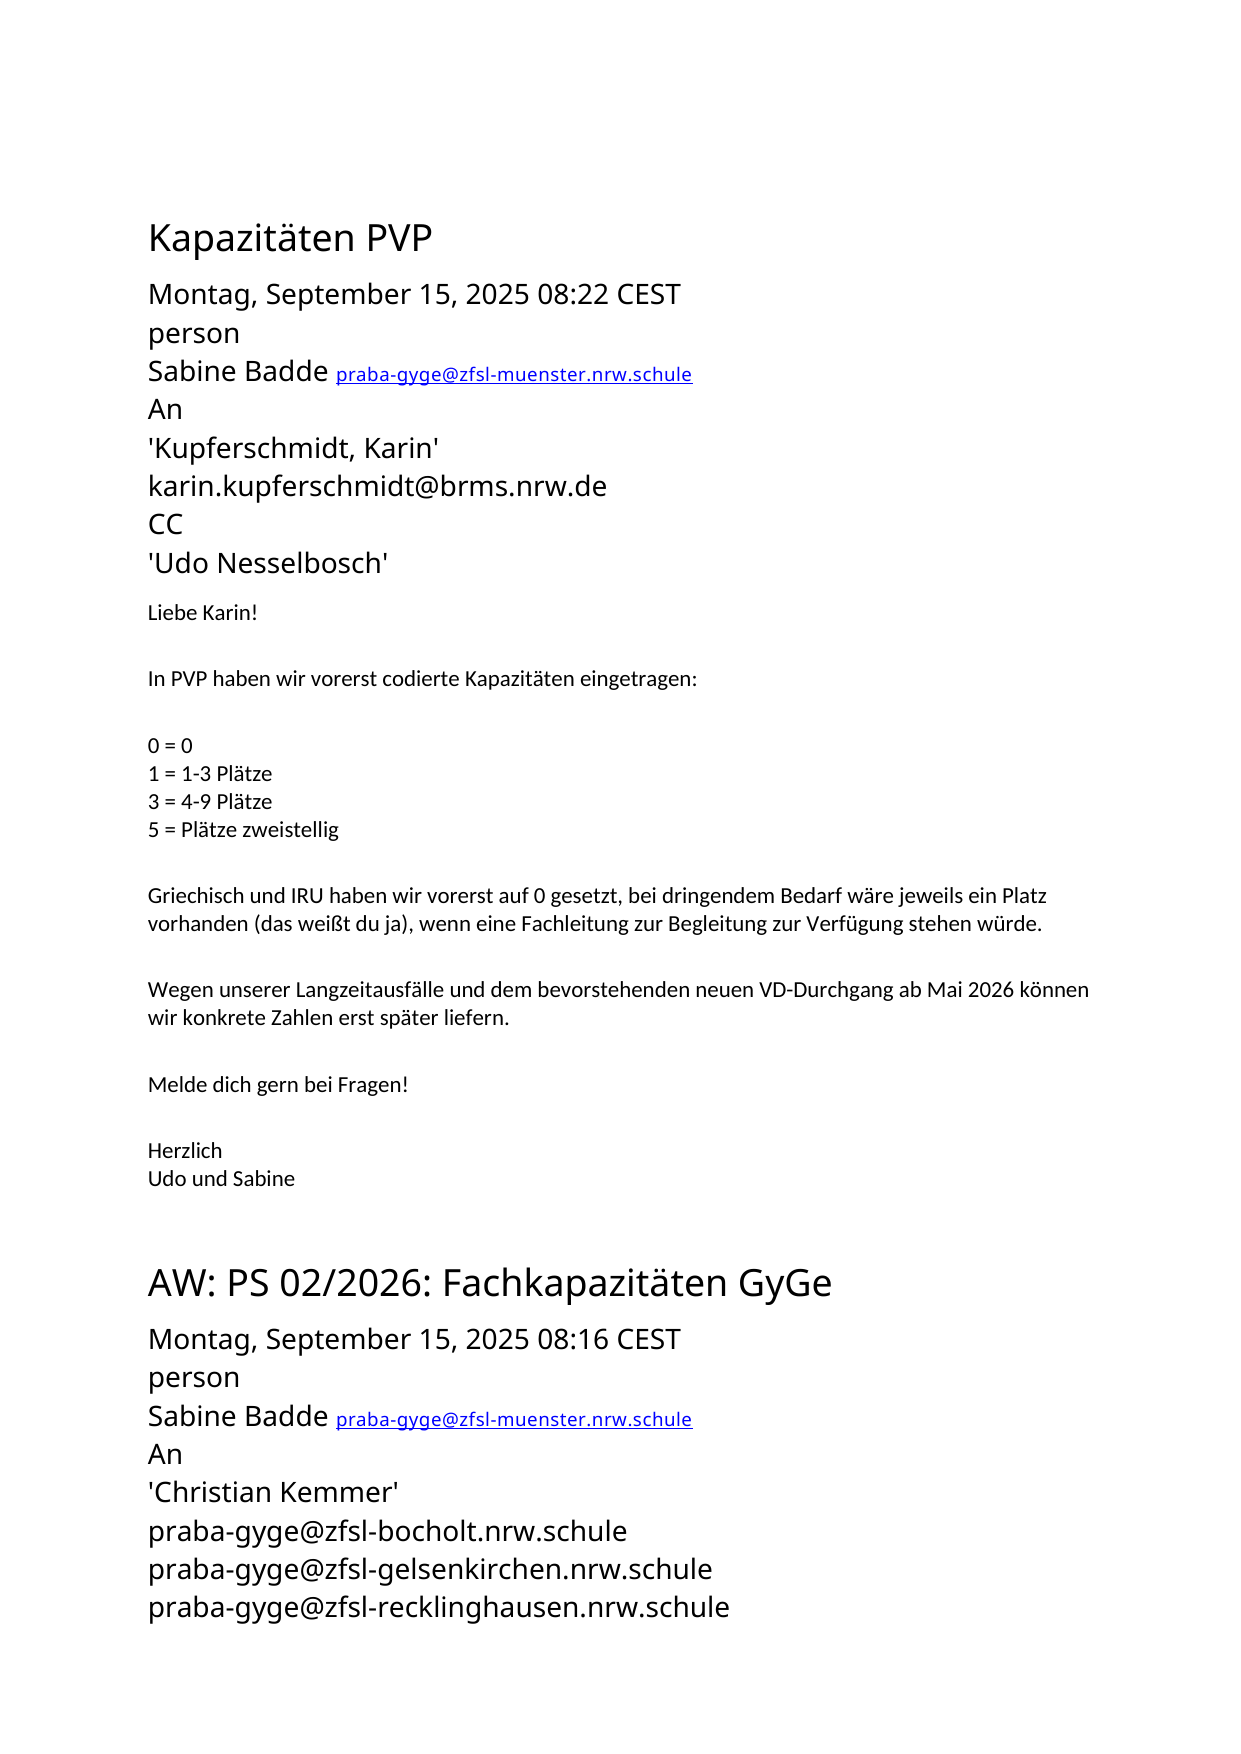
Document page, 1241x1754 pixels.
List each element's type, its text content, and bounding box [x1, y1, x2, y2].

text 'Kupferschmidt, Karin' [148, 428, 1093, 466]
text CC [148, 505, 1093, 543]
text 1 = 1-3 Plätze [148, 759, 1093, 787]
text Udo und Sabine [148, 1164, 1093, 1192]
text Griechisch und IRU haben wir vorerst auf 0 gesetzt, bei dringendem Bedarf wäre jeweils ein Platz vorhanden (das weißt du ja), wenn eine Fachleitung zur Begleitung zur Verfügung stehen würde. [148, 881, 1093, 937]
text AW: PS 02/2026: Fachkapazitäten GyGe [148, 1256, 1093, 1307]
text Liebe Karin! [148, 598, 1093, 626]
text Montag, September 15, 2025 08:16 CEST [148, 1319, 1093, 1358]
text Kapazitäten PVP [148, 211, 1093, 262]
text karin.kupferschmidt@brms.nrw.de [148, 466, 1093, 505]
text In PVP haben wir vorerst codierte Kapazitäten eingetragen: [148, 664, 1093, 692]
text Sabine Badde praba-gyge@zfsl-muenster.nrw.schule [148, 351, 1093, 390]
text An [148, 1434, 1093, 1473]
text 3 = 4-9 Plätze [148, 787, 1093, 815]
text 0 = 0 [148, 731, 1093, 759]
text Montag, September 15, 2025 08:22 CEST [148, 275, 1093, 313]
text Herzlich [148, 1136, 1093, 1164]
text person [148, 1358, 1093, 1396]
text 'Udo Nesselbosch' [148, 543, 1093, 581]
text praba-gyge@zfsl-recklinghausen.nrw.schule [148, 1588, 1093, 1626]
text An [148, 390, 1093, 428]
text Wegen unserer Langzeitausfälle und dem bevorstehenden neuen VD-Durchgang ab Mai 2026 können wir konkrete Zahlen erst später liefern. [148, 976, 1093, 1032]
text person [148, 313, 1093, 351]
text praba-gyge@zfsl-gelsenkirchen.nrw.schule [148, 1549, 1093, 1588]
text 'Christian Kemmer' [148, 1473, 1093, 1511]
text Sabine Badde praba-gyge@zfsl-muenster.nrw.schule [148, 1396, 1093, 1434]
text praba-gyge@zfsl-bocholt.nrw.schule [148, 1511, 1093, 1549]
text 5 = Plätze zweistellig [148, 815, 1093, 843]
text Melde dich gern bei Fragen! [148, 1070, 1093, 1098]
